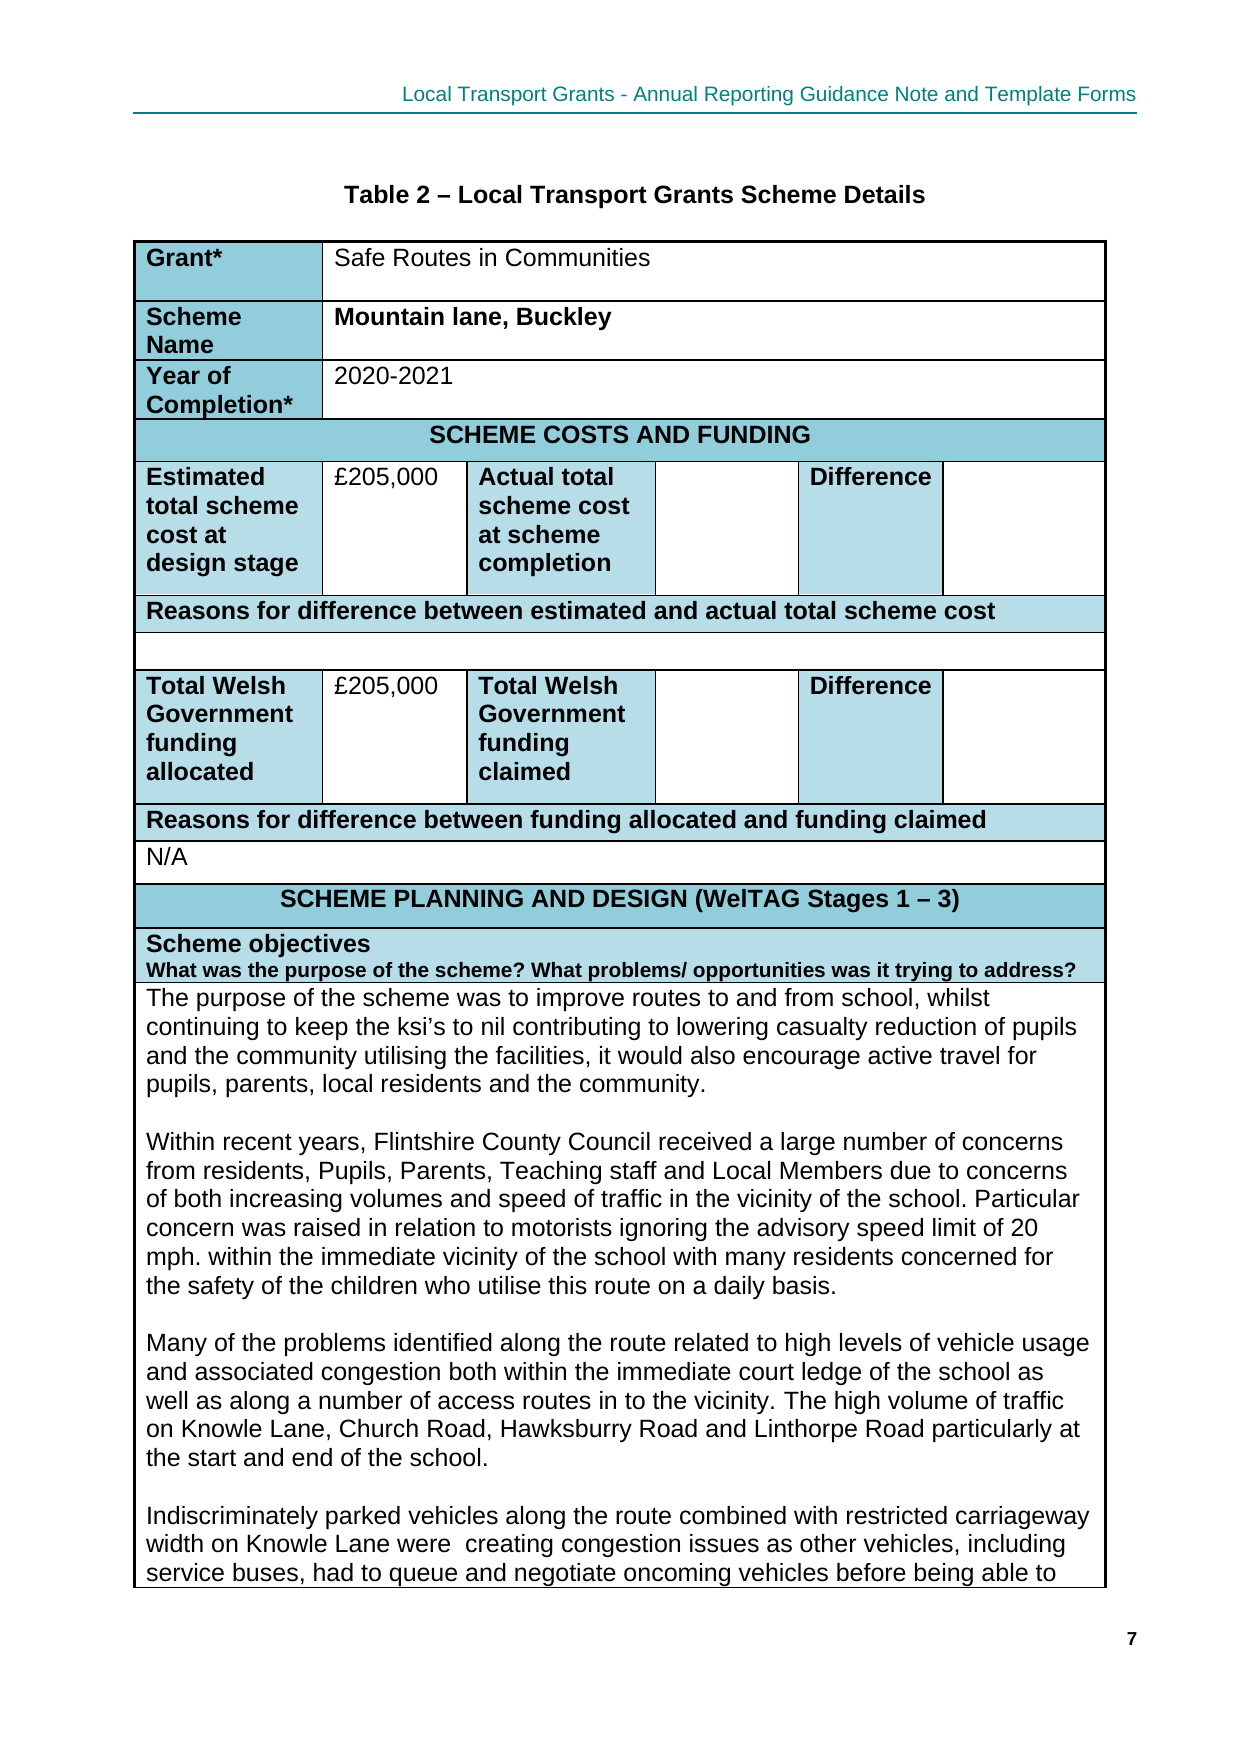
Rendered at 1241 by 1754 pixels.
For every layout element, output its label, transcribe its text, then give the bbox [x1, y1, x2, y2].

table_cell Reasons for difference between estimated and actual total scheme cost [136, 596, 1104, 632]
table_cell Estimated total scheme cost at design stage [136, 462, 322, 594]
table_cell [136, 983, 1104, 1587]
table_cell [136, 633, 1104, 669]
table_header Grant* [136, 243, 322, 300]
table_cell Difference [799, 671, 942, 803]
table_cell [656, 462, 798, 594]
table_cell Total Welsh Government funding allocated [136, 671, 322, 803]
table_cell Total Welsh Government funding claimed [468, 671, 655, 803]
table_header Safe Routes in Communities [323, 243, 1104, 300]
table_cell £205,000 [323, 671, 466, 803]
table_cell Reasons for difference between funding allocated and funding claimed [136, 805, 1104, 840]
table_cell Difference [799, 462, 942, 594]
table_cell N/A [136, 842, 1104, 883]
table_cell [944, 671, 1104, 803]
subtitle Table 2 – Local Transport Grants Scheme Details [133, 177, 1137, 208]
table_cell Year of Completion* [136, 361, 322, 418]
table_cell £205,000 [323, 462, 466, 594]
table_cell Mountain lane, Buckley [323, 302, 1104, 359]
table_cell 2020-2021 [323, 361, 1104, 418]
table_cell [656, 671, 798, 803]
table_cell SCHEME COSTS AND FUNDING [136, 420, 1104, 461]
table_cell Actual total scheme cost at scheme completion [468, 462, 655, 594]
table_cell SCHEME PLANNING AND DESIGN (WelTAG Stages 1 – 3) [136, 885, 1104, 927]
table_cell Scheme Name [136, 302, 322, 359]
table_cell [944, 462, 1104, 594]
table_cell Scheme objectives What was the purpose of the scheme? What problems/ opportunities was it trying to address? [136, 929, 1104, 982]
